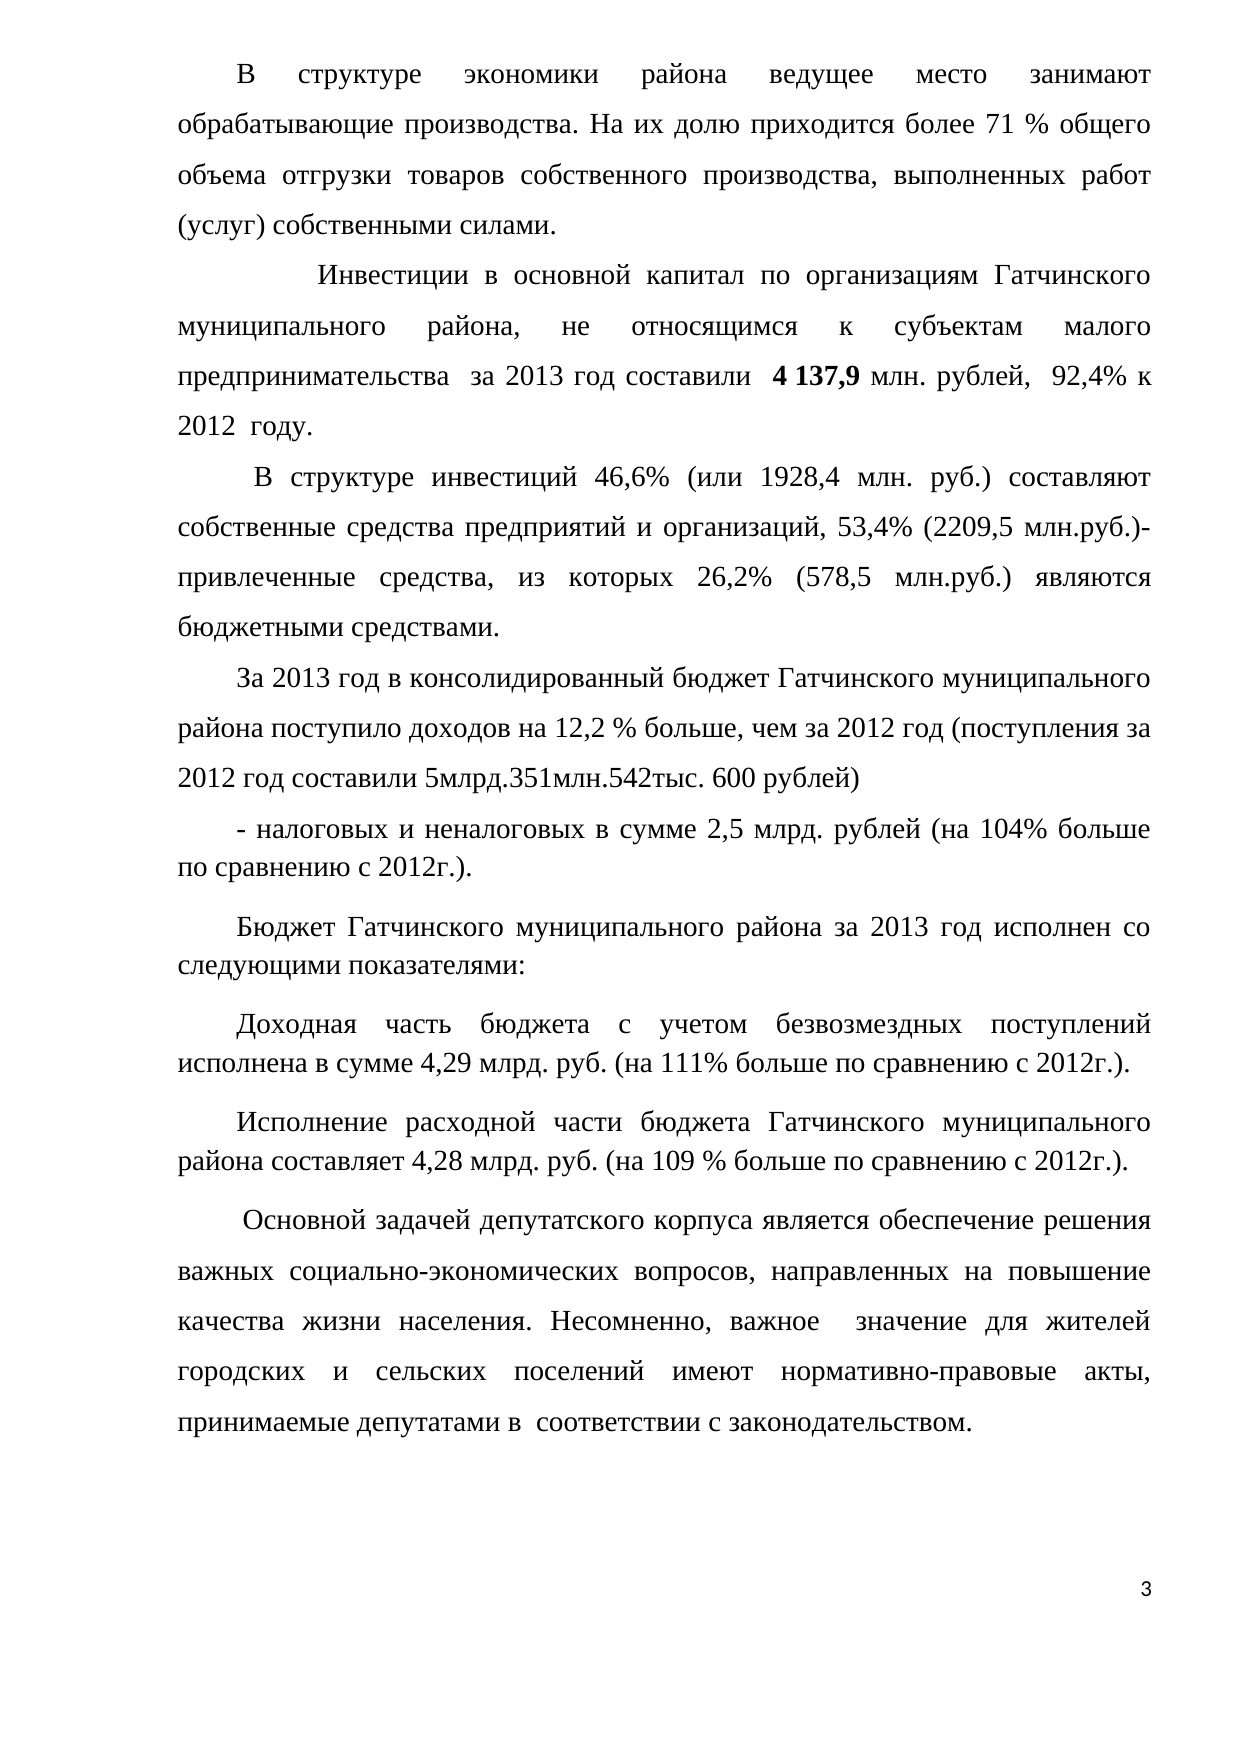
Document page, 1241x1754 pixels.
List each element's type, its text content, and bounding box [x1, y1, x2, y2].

text Бюджет Гатчинского муниципального района за 2013 год исполнен со следующими показателями: [177, 909, 1152, 981]
text Инвестиции в основной капитал по организациям Гатчинского муниципального района, не относящимся к субъектам малого предпринимательства за 2013 год составили 4 137,9 млн. рублей, 92,4% к 2012 году. [177, 257, 1152, 442]
text Исполнение расходной части бюджета Гатчинского муниципального района составляет 4,28 млрд. руб. (на 109 % больше по сравнению с 2012г.). [177, 1104, 1152, 1177]
text Доходная часть бюджета с учетом безвозмездных поступлений исполнена в сумме 4,29 млрд. руб. (на 111% больше по сравнению с 2012г.). [177, 1007, 1152, 1079]
text В структуре экономики района ведущее место занимают обрабатывающие производства. На их долю приходится более 71 % общего объема отгрузки товаров собственного производства, выполненных работ (услуг) собственными силами. [177, 56, 1152, 241]
text - налоговых и неналоговых в сумме 2,5 млрд. рублей (на 104% больше по сравнению с 2012г.). [177, 811, 1152, 883]
text За 2013 год в консолидированный бюджет Гатчинского муниципального района поступило доходов на 12,2 % больше, чем за 2012 год (поступления за 2012 год составили 5млрд.351млн.542тыс. 600 рублей) [177, 660, 1152, 794]
text В структуре инвестиций 46,6% (или 1928,4 млн. руб.) составляют собственные средства предприятий и организаций, 53,4% (2209,5 млн.руб.)- привлеченные средства, из которых 26,2% (578,5 млн.руб.) являются бюджетными средствами. [177, 459, 1152, 643]
text Основной задачей депутатского корпуса является обеспечение решения важных социально-экономических вопросов, направленных на повышение качества жизни населения. Несомненно, важное значение для жителей городских и сельских поселений имеют нормативно-правовые акты, принимаемые депутатами в соответствии с законодательством. [177, 1202, 1152, 1437]
